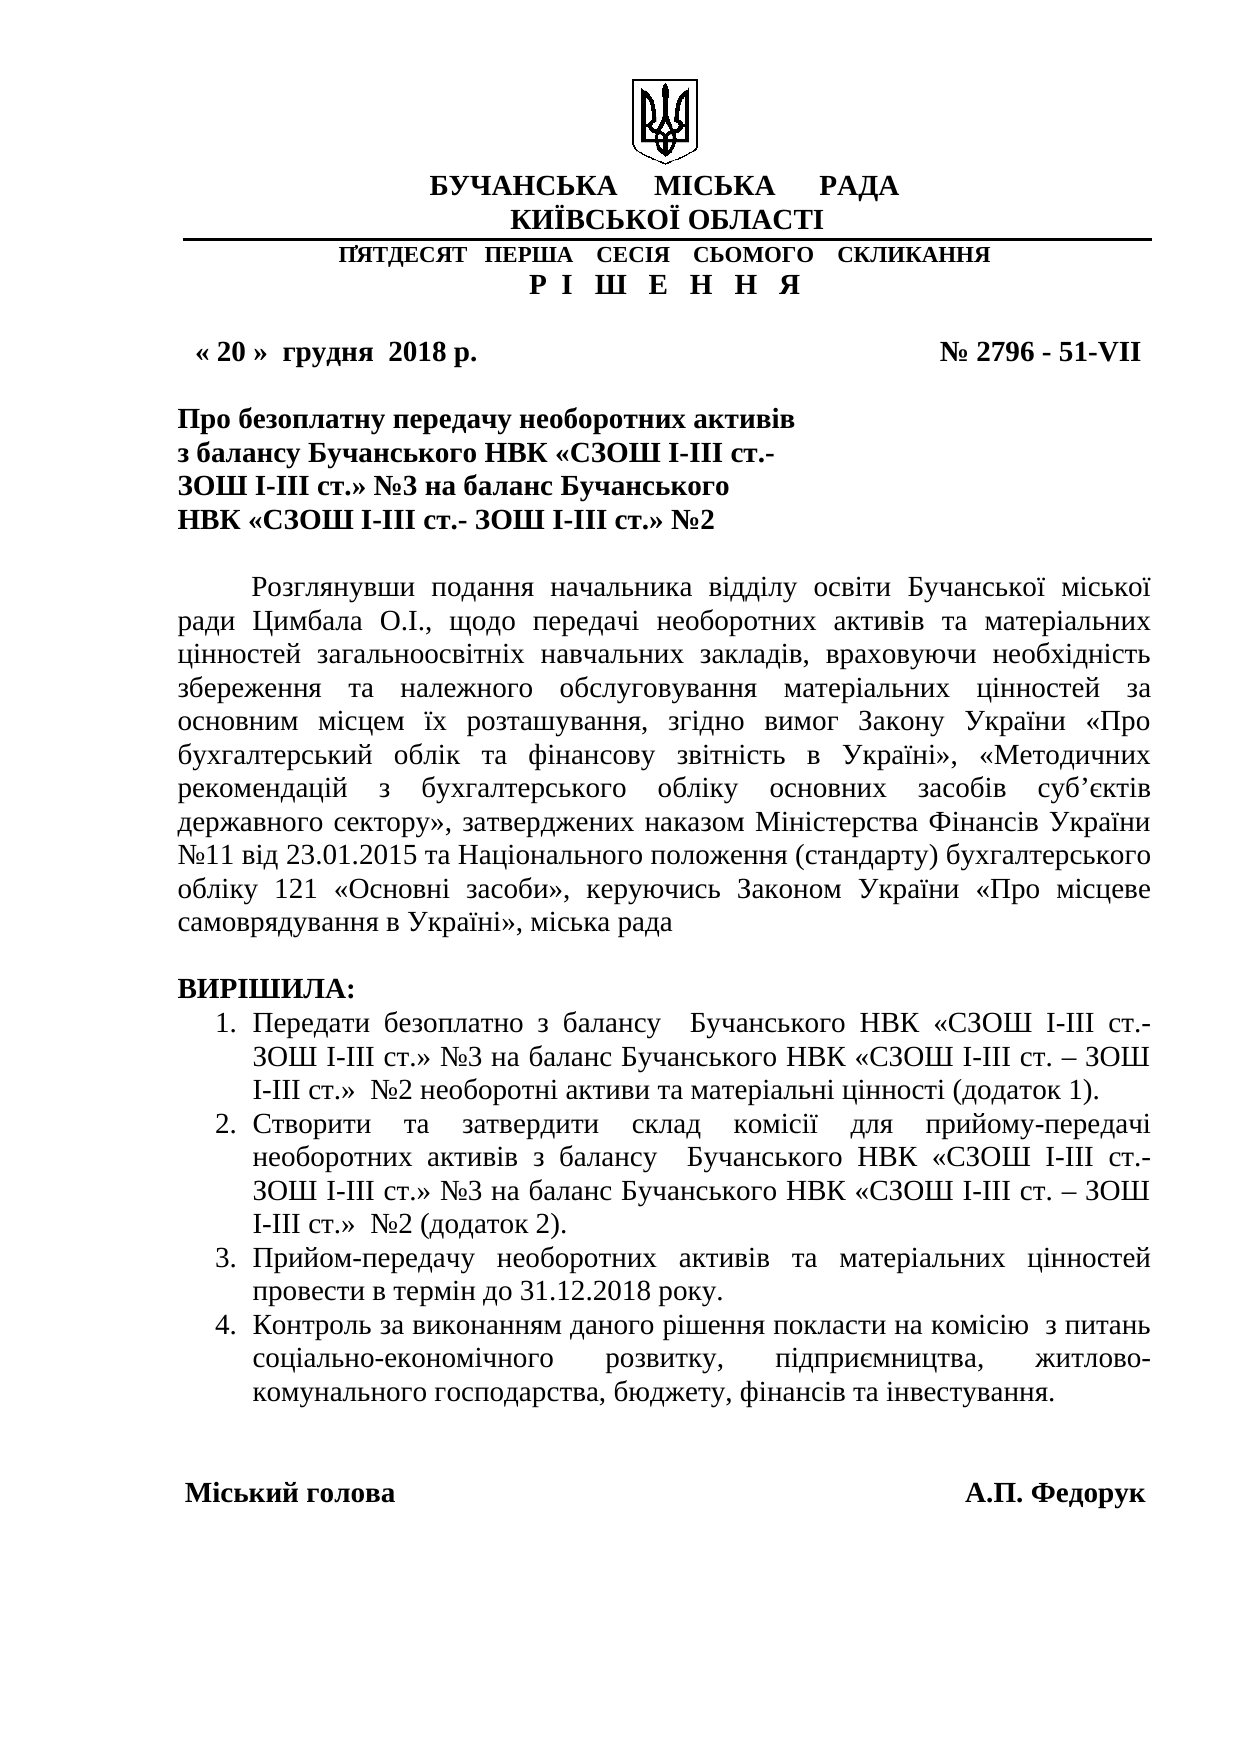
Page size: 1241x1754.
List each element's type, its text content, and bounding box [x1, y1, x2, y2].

text БУЧАНСЬКА МІСЬКА РАДА [177, 168, 1152, 202]
subtitle Р І Ш Е Н Н Я [177, 267, 1152, 301]
text Розглянувши подання начальника відділу освіти Бучанської міської ради Цимбала О.І., щодо передачі необоротних активів та матеріальних цінностей загальноосвітніх навчальних закладів, враховуючи необхідність збереження та належного обслуговування матеріальних цінностей за основним місцем їх розташування, згідно вимог Закону України «Про бухгалтерський облік та фінансову звітність в Україні», «Методичних рекомендацій з бухгалтерського обліку основних засобів суб’єктів державного сектору», затверджених наказом Міністерства Фінансів України №11 від 23.01.2015 та Національного положення (стандарту) бухгалтерського обліку 121 «Основні засоби», керуючись Законом України «Про місцеве самоврядування в Україні», міська рада [177, 569, 1152, 938]
text з балансу Бучанського НВК «СЗОШ І-ІІІ ст.- [177, 435, 1152, 468]
text П҆ЯТДЕСЯТ ПЕРША СЕСІЯ СЬОМОГО СКЛИКАННЯ [177, 241, 1152, 267]
text НВК «СЗОШ І-ІІІ ст.- ЗОШ І-ІІІ ст.» №2 [177, 502, 1152, 536]
subtitle КИЇВСЬКОЇ ОБЛАСТІ [183, 202, 1152, 238]
text ЗОШ І-ІІІ ст.» №3 на баланс Бучанського [177, 468, 1152, 502]
list Передати безоплатно з балансу Бучанського НВК «СЗОШ І-ІІІ ст.- ЗОШ І-ІІІ ст.» №3 на баланс Бучанського НВК «СЗОШ І-ІІІ ст. – ЗОШ І-ІІІ ст.» №2 необоротні активи та матеріальні цінності (додаток 1). [215, 1005, 1152, 1106]
subtitle « 20 » грудня 2018 р. № 2796 - 51-VII [177, 334, 1152, 368]
list Прийом-передачу необоротних активів та матеріальних цінностей провести в термін до 31.12.2018 року. [215, 1240, 1152, 1307]
list Створити та затвердити склад комісії для прийому-передачі необоротних активів з балансу Бучанського НВК «СЗОШ І-ІІІ ст.- ЗОШ І-ІІІ ст.» №3 на баланс Бучанського НВК «СЗОШ І-ІІІ ст. – ЗОШ І-ІІІ ст.» №2 (додаток 2). [215, 1106, 1152, 1240]
text Міський голова А.П. Федорук [177, 1475, 1152, 1508]
text ВИРІШИЛА: [177, 972, 1152, 1005]
list Контроль за виконанням даного рішення покласти на комісію з питань соціально-економічного розвитку, підприємництва, житлово-комунального господарства, бюджету, фінансів та інвестування. [215, 1307, 1152, 1408]
text Про безоплатну передачу необоротних активів [177, 401, 1152, 435]
